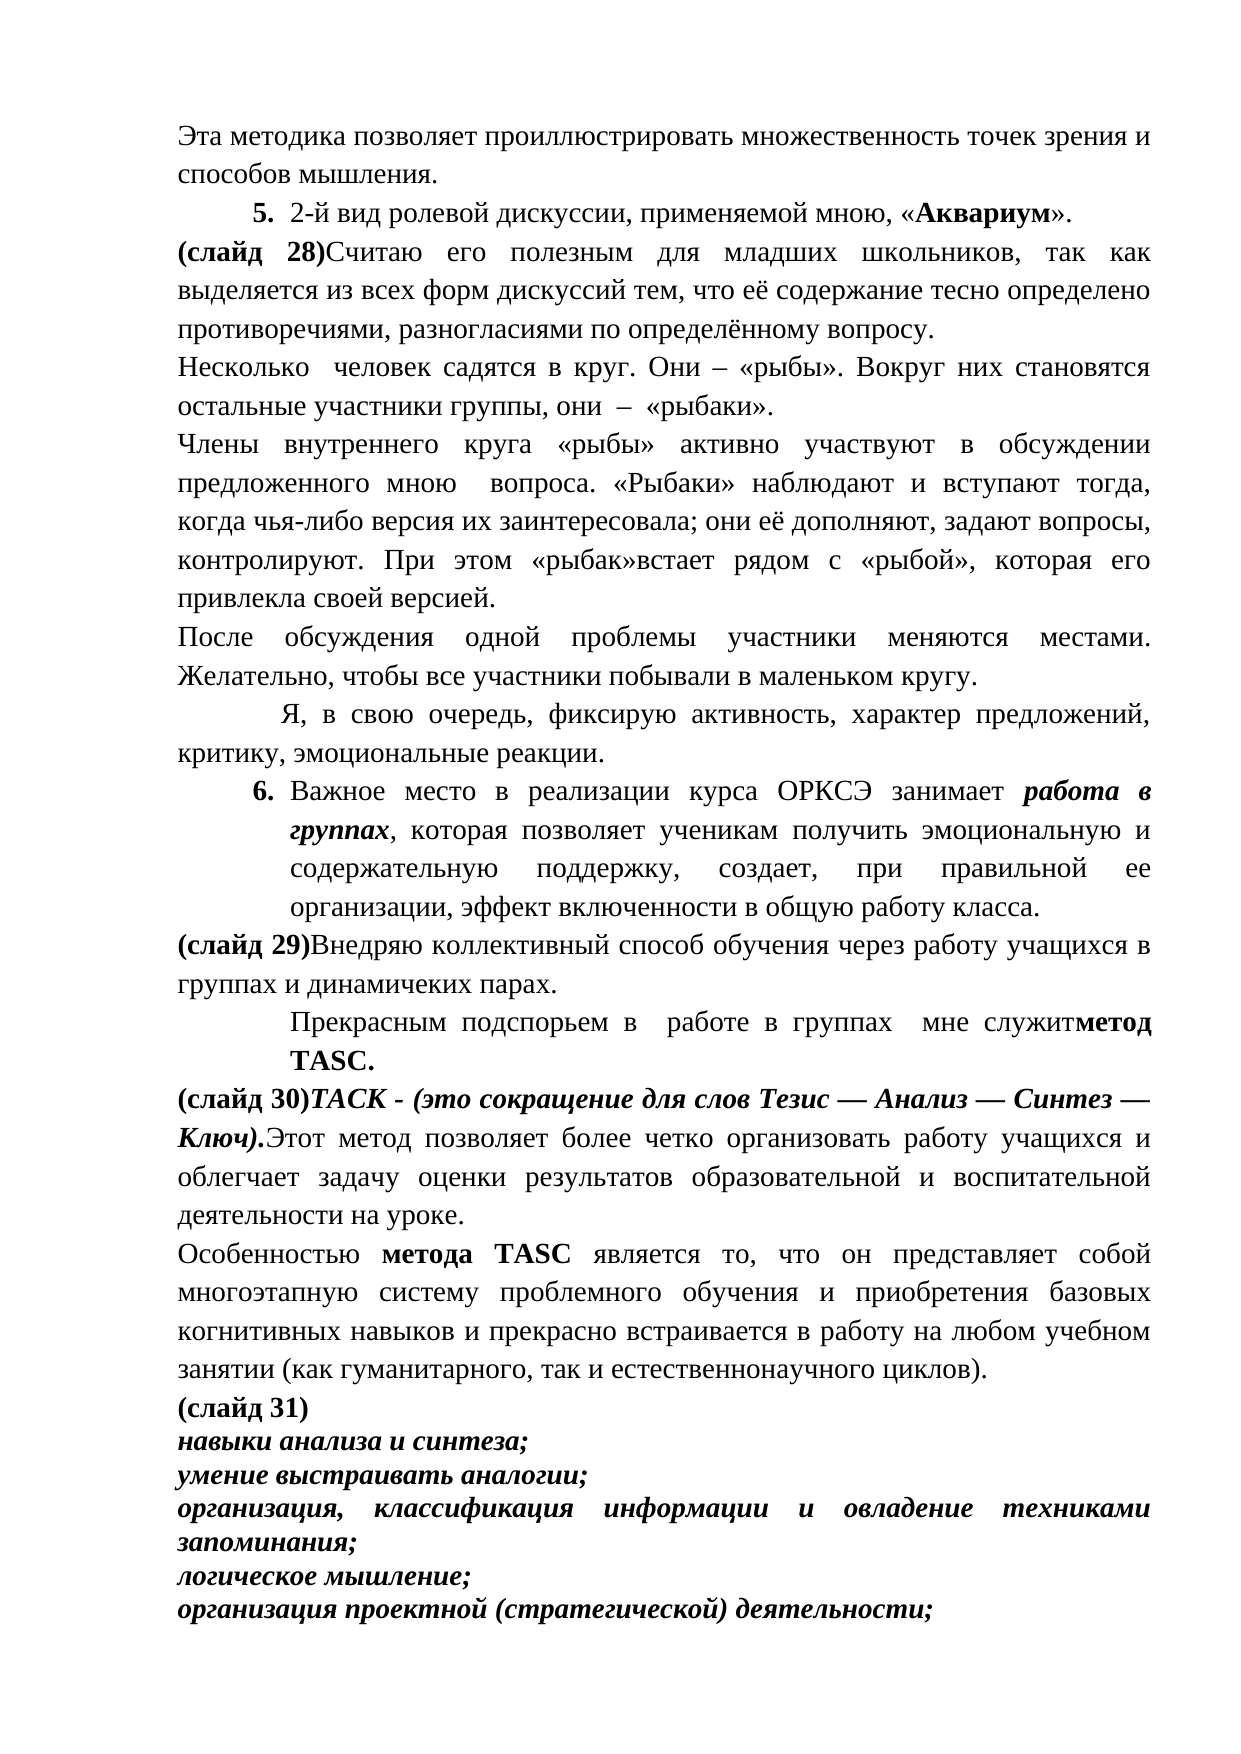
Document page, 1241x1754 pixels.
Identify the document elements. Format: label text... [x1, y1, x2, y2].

text (слайд 30)ТАСК - (это сокращение для слов Тезис — Анализ — Синтез — Ключ).Этот метод позволяет более четко организовать работу учащихся и облегчает задачу оценки результатов образовательной и воспитательной деятельности на уроке. [177, 1082, 1152, 1231]
text навыки анализа и синтеза; [177, 1423, 1152, 1457]
text организация, классификация информации и овладение техниками запоминания; [177, 1491, 1152, 1558]
text логическое мышление; [177, 1558, 1152, 1591]
list Важное место в реализации курса ОРКСЭ занимает работа в группах, которая позволяет ученикам получить эмоциональную и содержательную поддержку, создает, при правильной ее организации, эффект включенности в общую работу класса. [252, 773, 1152, 922]
text Несколько человек садятся в круг. Они – «рыбы». Вокруг них становятся остальные участники группы, они – «рыбаки». [177, 349, 1152, 421]
text (слайд 29)Внедряю коллективный способ обучения через работу учащихся в группах и динамичеких парах. [177, 927, 1152, 999]
text Я, в свою очередь, фиксирую активность, характер предложений, критику, эмоциональные реакции. [177, 696, 1152, 768]
text (слайд 28)Считаю его полезным для младших школьников, так как выделяется из всех форм дискуссий тем, что её содержание тесно определено противоречиями, разногласиями по определённому вопросу. [177, 234, 1152, 344]
list Прекрасным подспорьем в работе в группах мне служитметод TASC. [290, 1004, 1152, 1077]
text умение выстраивать аналогии; [177, 1457, 1152, 1491]
text Эта методика позволяет проиллюстрировать множественность точек зрения и способов мышления. [177, 118, 1152, 190]
list 2-й вид ролевой дискуссии, применяемой мною, «Аквариум». [252, 195, 1152, 229]
text организация проектной (стратегической) деятельности; [177, 1591, 1152, 1625]
text Особенностью метода TASC является то, что он представляет собой многоэтапную систему проблемного обучения и приобретения базовых когнитивных навыков и прекрасно встраивается в работу на любом учебном занятии (как гуманитарного, так и естественнонаучного циклов). [177, 1236, 1152, 1385]
text (слайд 31) [177, 1390, 1152, 1423]
text После обсуждения одной проблемы участники меняются местами. Желательно, чтобы все участники побывали в маленьком кругу. [177, 619, 1152, 691]
text Члены внутреннего круга «рыбы» активно участвуют в обсуждении предложенного мною вопроса. «Рыбаки» наблюдают и вступают тогда, когда чья-либо версия их заинтересовала; они её дополняют, задают вопросы, контролируют. При этом «рыбак»встает рядом с «рыбой», которая его привлекла своей версией. [177, 426, 1152, 614]
